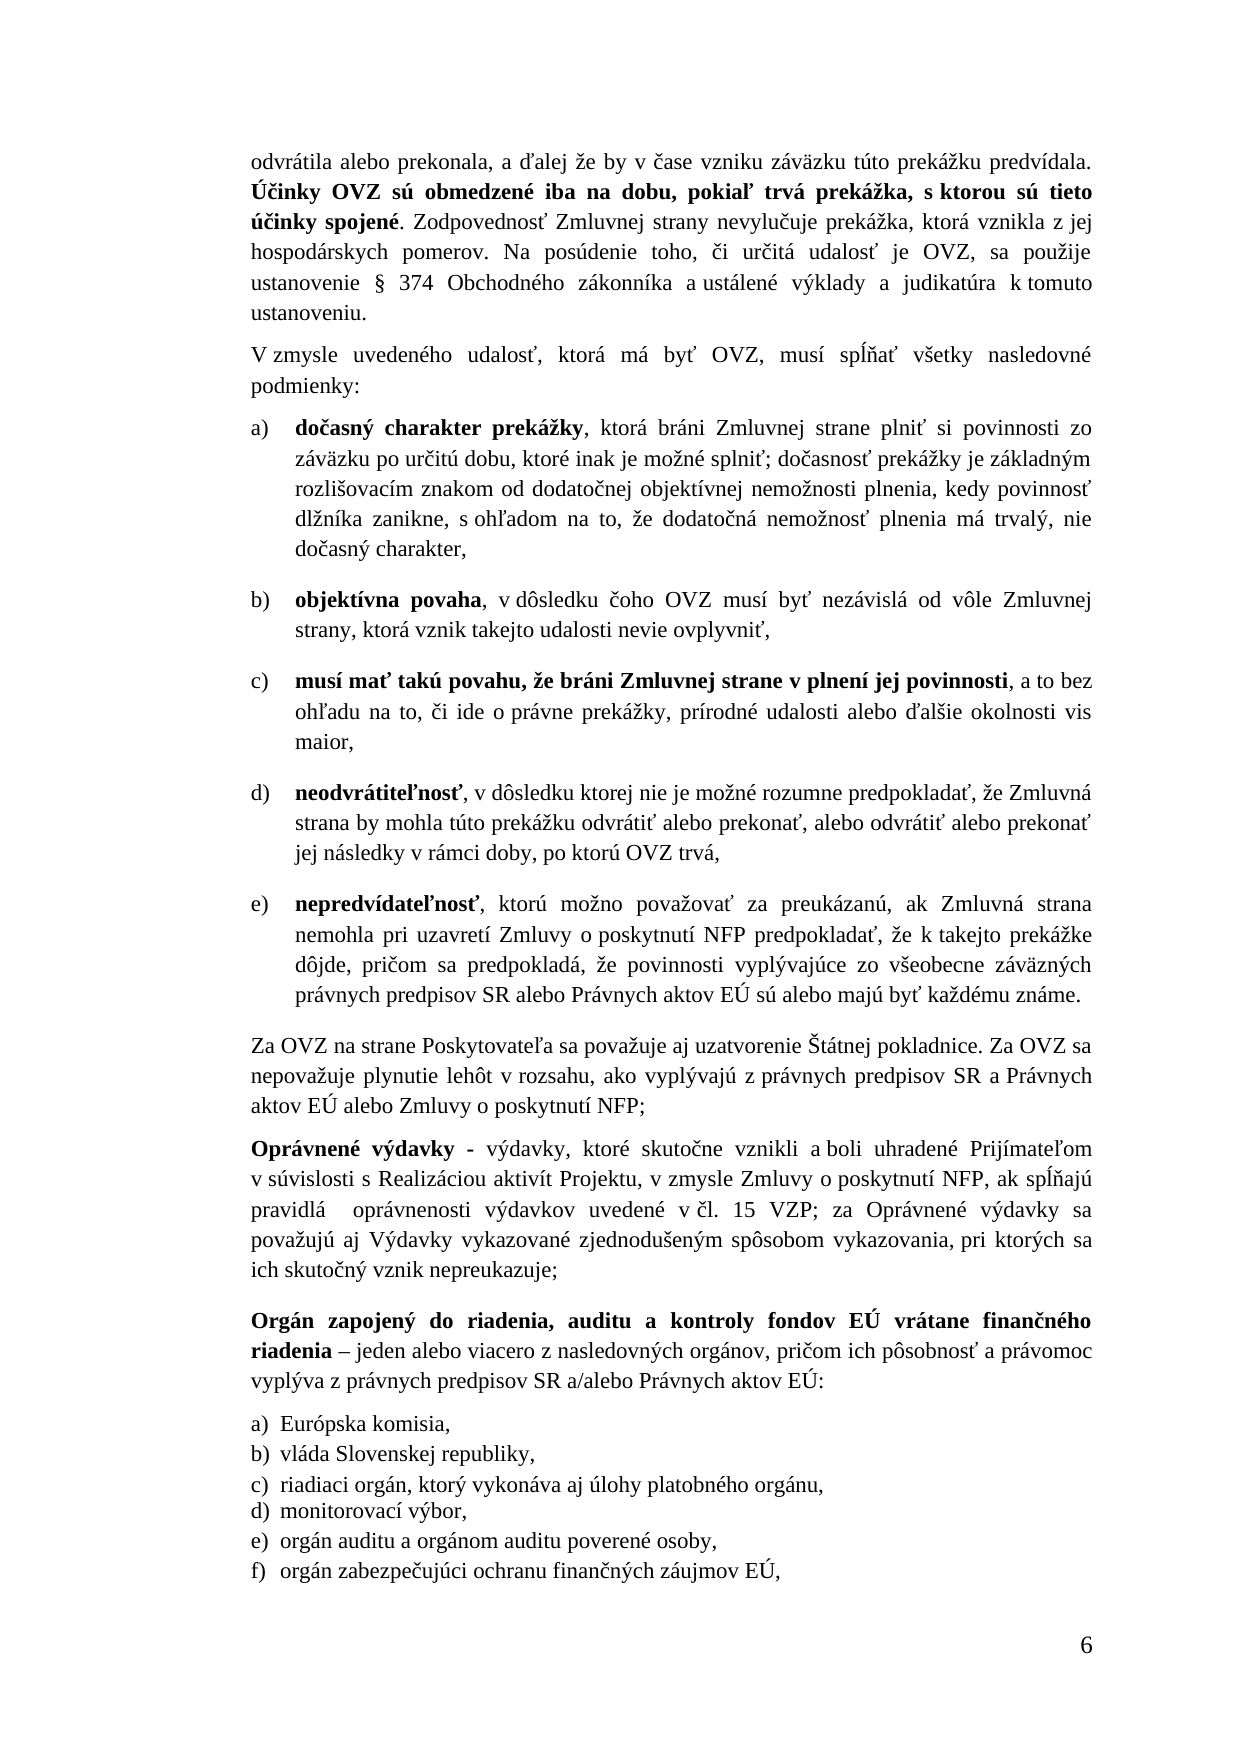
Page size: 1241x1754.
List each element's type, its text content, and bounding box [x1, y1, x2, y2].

list vláda Slovenskej republiky, [251, 1440, 1092, 1467]
text Orgán zapojený do riadenia, auditu a kontroly fondov EÚ vrátane finančného riadenia – jeden alebo viacero z nasledovných orgánov, pričom ich pôsobnosť a právomoc vyplýva z právnych predpisov SR a/alebo Právnych aktov EÚ: [251, 1307, 1092, 1394]
list monitorovací výbor, [251, 1497, 1092, 1523]
list riadiaci orgán, ktorý vykonáva aj úlohy platobného orgánu, [251, 1471, 1092, 1497]
list orgán auditu a orgánom auditu poverené osoby, [251, 1527, 1092, 1553]
list neodvrátiteľnosť, v dôsledku ktorej nie je možné rozumne predpokladať, že Zmluvná strana by mohla túto prekážku odvrátiť alebo prekonať, alebo odvrátiť alebo prekonať jej následky v rámci doby, po ktorú OVZ trvá, [251, 779, 1092, 866]
list musí mať takú povahu, že bráni Zmluvnej strane v plnení jej povinnosti, a to bez ohľadu na to, či ide o právne prekážky, prírodné udalosti alebo ďalšie okolnosti vis maior, [251, 667, 1092, 754]
text V zmysle uvedeného udalosť, ktorá má byť OVZ, musí spĺňať všetky nasledovné podmienky: [251, 341, 1092, 398]
text Za OVZ na strane Poskytovateľa sa považuje aj uzatvorenie Štátnej pokladnice. Za OVZ sa nepovažuje plynutie lehôt v rozsahu, ako vyplývajú z právnych predpisov SR a Právnych aktov EÚ alebo Zmluvy o poskytnutí NFP; [251, 1032, 1092, 1119]
list nepredvídateľnosť, ktorú možno považovať za preukázanú, ak Zmluvná strana nemohla pri uzavretí Zmluvy o poskytnutí NFP predpokladať, že k takejto prekážke dôjde, pričom sa predpokladá, že povinnosti vyplývajúce zo všeobecne záväzných právnych predpisov SR alebo Právnych aktov EÚ sú alebo majú byť každému známe. [251, 890, 1092, 1007]
text Oprávnené výdavky - výdavky, ktoré skutočne vznikli a boli uhradené Prijímateľom v súvislosti s Realizáciou aktivít Projektu, v zmysle Zmluvy o poskytnutí NFP, ak spĺňajú pravidlá oprávnenosti výdavkov uvedené v čl. 15 VZP; za Oprávnené výdavky sa považujú aj Výdavky vykazované zjednodušeným spôsobom vykazovania, pri ktorých sa ich skutočný vznik nepreukazuje; [251, 1135, 1092, 1282]
list orgán zabezpečujúci ochranu finančných záujmov EÚ, [251, 1557, 1092, 1584]
list objektívna povaha, v dôsledku čoho OVZ musí byť nezávislá od vôle Zmluvnej strany, ktorá vznik takejto udalosti nevie ovplyvniť, [251, 586, 1092, 643]
list Európska komisia, [251, 1410, 1092, 1437]
list dočasný charakter prekážky, ktorá bráni Zmluvnej strane plniť si povinnosti zo záväzku po určitú dobu, ktoré inak je možné splniť; dočasnosť prekážky je základným rozlišovacím znakom od dodatočnej objektívnej nemožnosti plnenia, kedy povinnosť dlžníka zanikne, s ohľadom na to, že dodatočná nemožnosť plnenia má trvalý, nie dočasný charakter, [251, 414, 1092, 562]
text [251, 148, 1092, 325]
